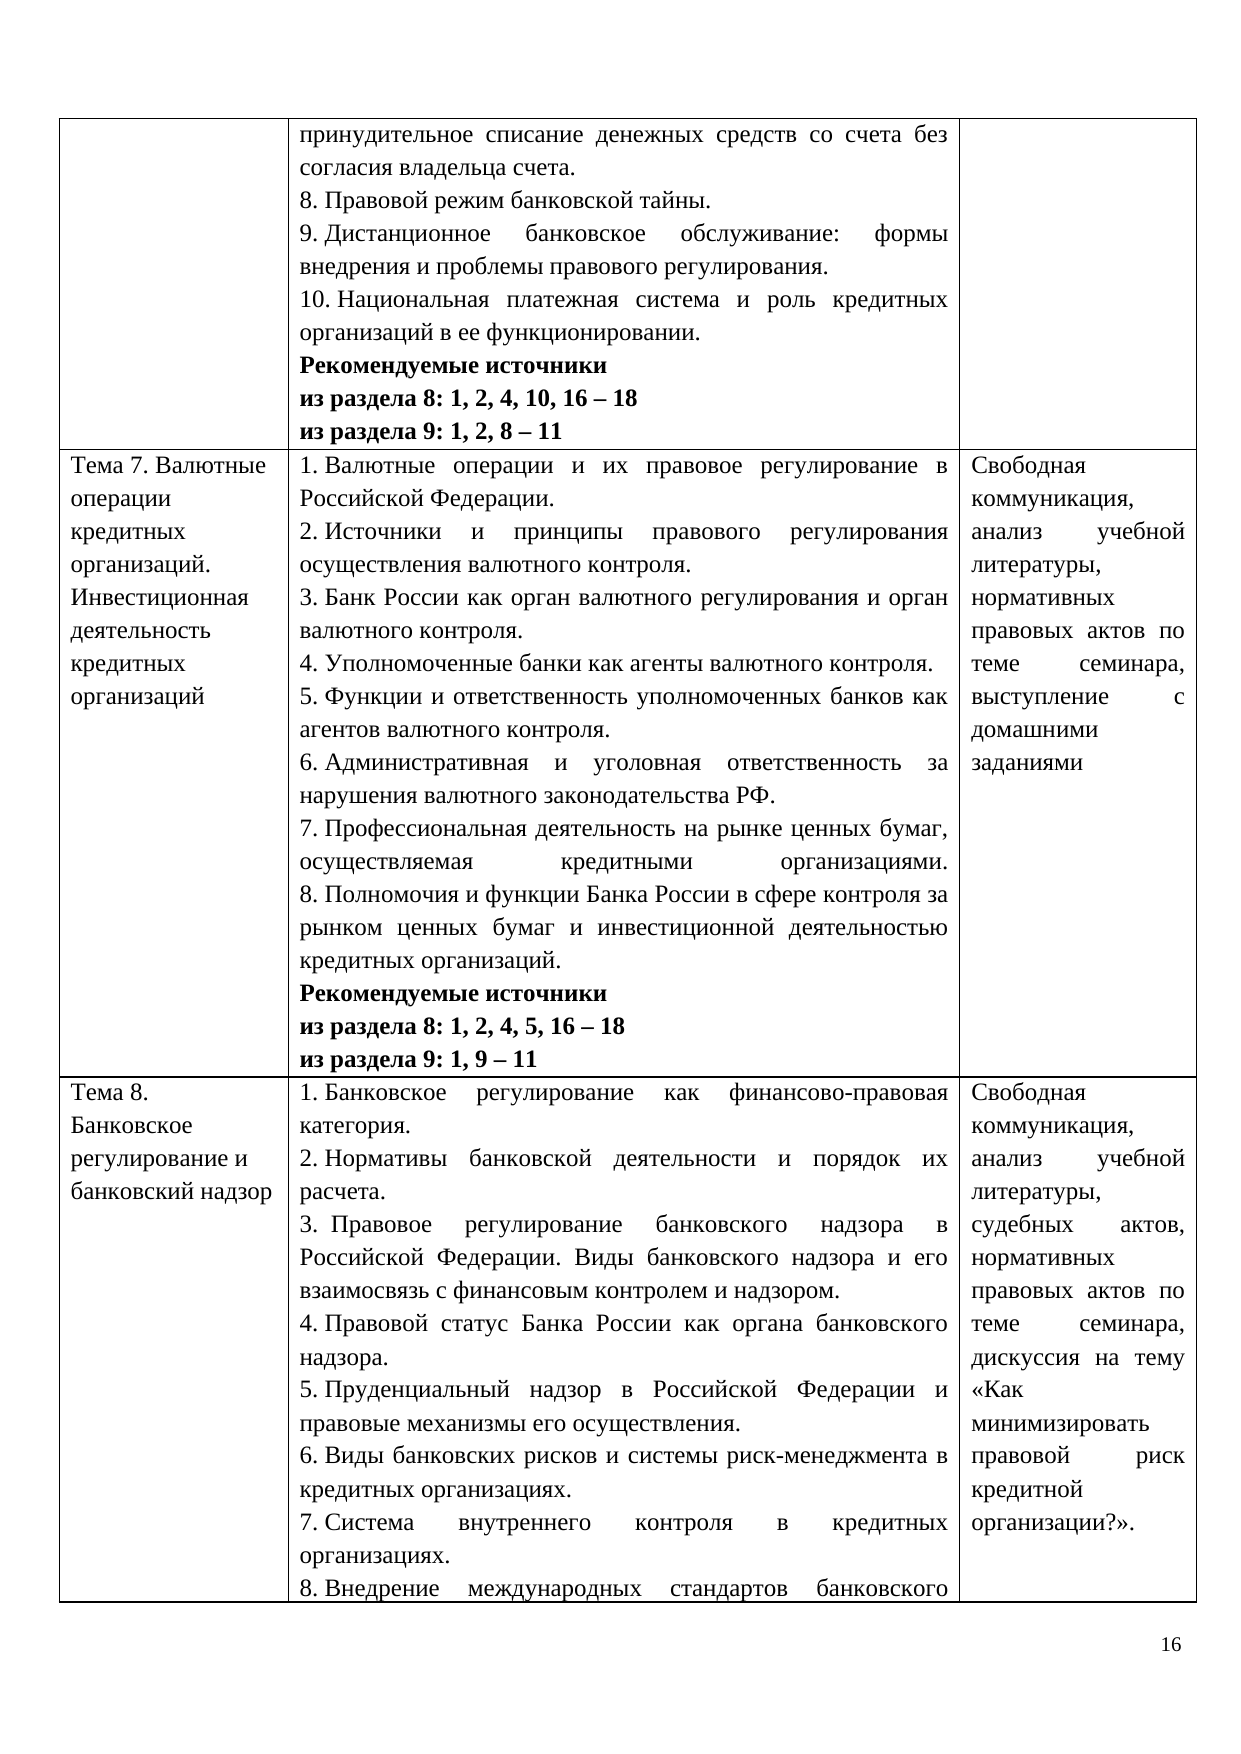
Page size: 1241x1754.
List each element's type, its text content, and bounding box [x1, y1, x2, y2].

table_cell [289, 1078, 959, 1601]
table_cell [960, 119, 1196, 449]
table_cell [60, 1078, 288, 1601]
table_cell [60, 119, 288, 449]
table_cell Тема 7. Валютные операции кредитных организаций. Инвестиционная деятельность кредитных организаций [60, 450, 288, 1076]
table_cell Свободная коммуникация, анализ учебной литературы, нормативных правовых актов по теме семинара, выступление с домашними заданиями [960, 450, 1196, 1076]
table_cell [960, 1078, 1196, 1601]
table_cell 1. Валютные операции и их правовое регулирование в Российской Федерации. 2. Источники и принципы правового регулирования осуществления валютного контроля. 3. Банк России как орган валютного регулирования и орган валютного контроля. 4. Уполномоченные банки как агенты валютного контроля. 5. Функции и ответственность уполномоченных банков как агентов валютного контроля. 6. Административная и уголовная ответственность за нарушения валютного законодательства РФ. 7. Профессиональная деятельность на рынке ценных бумаг, осуществляемая кредитными организациями. 8. Полномочия и функции Банка России в сфере контроля за рынком ценных бумаг и инвестиционной деятельностью кредитных организаций. Рекомендуемые источники из раздела 8: 1, 2, 4, 5, 16 – 18 из раздела 9: 1, 9 – 11 [289, 450, 959, 1076]
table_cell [289, 119, 959, 449]
